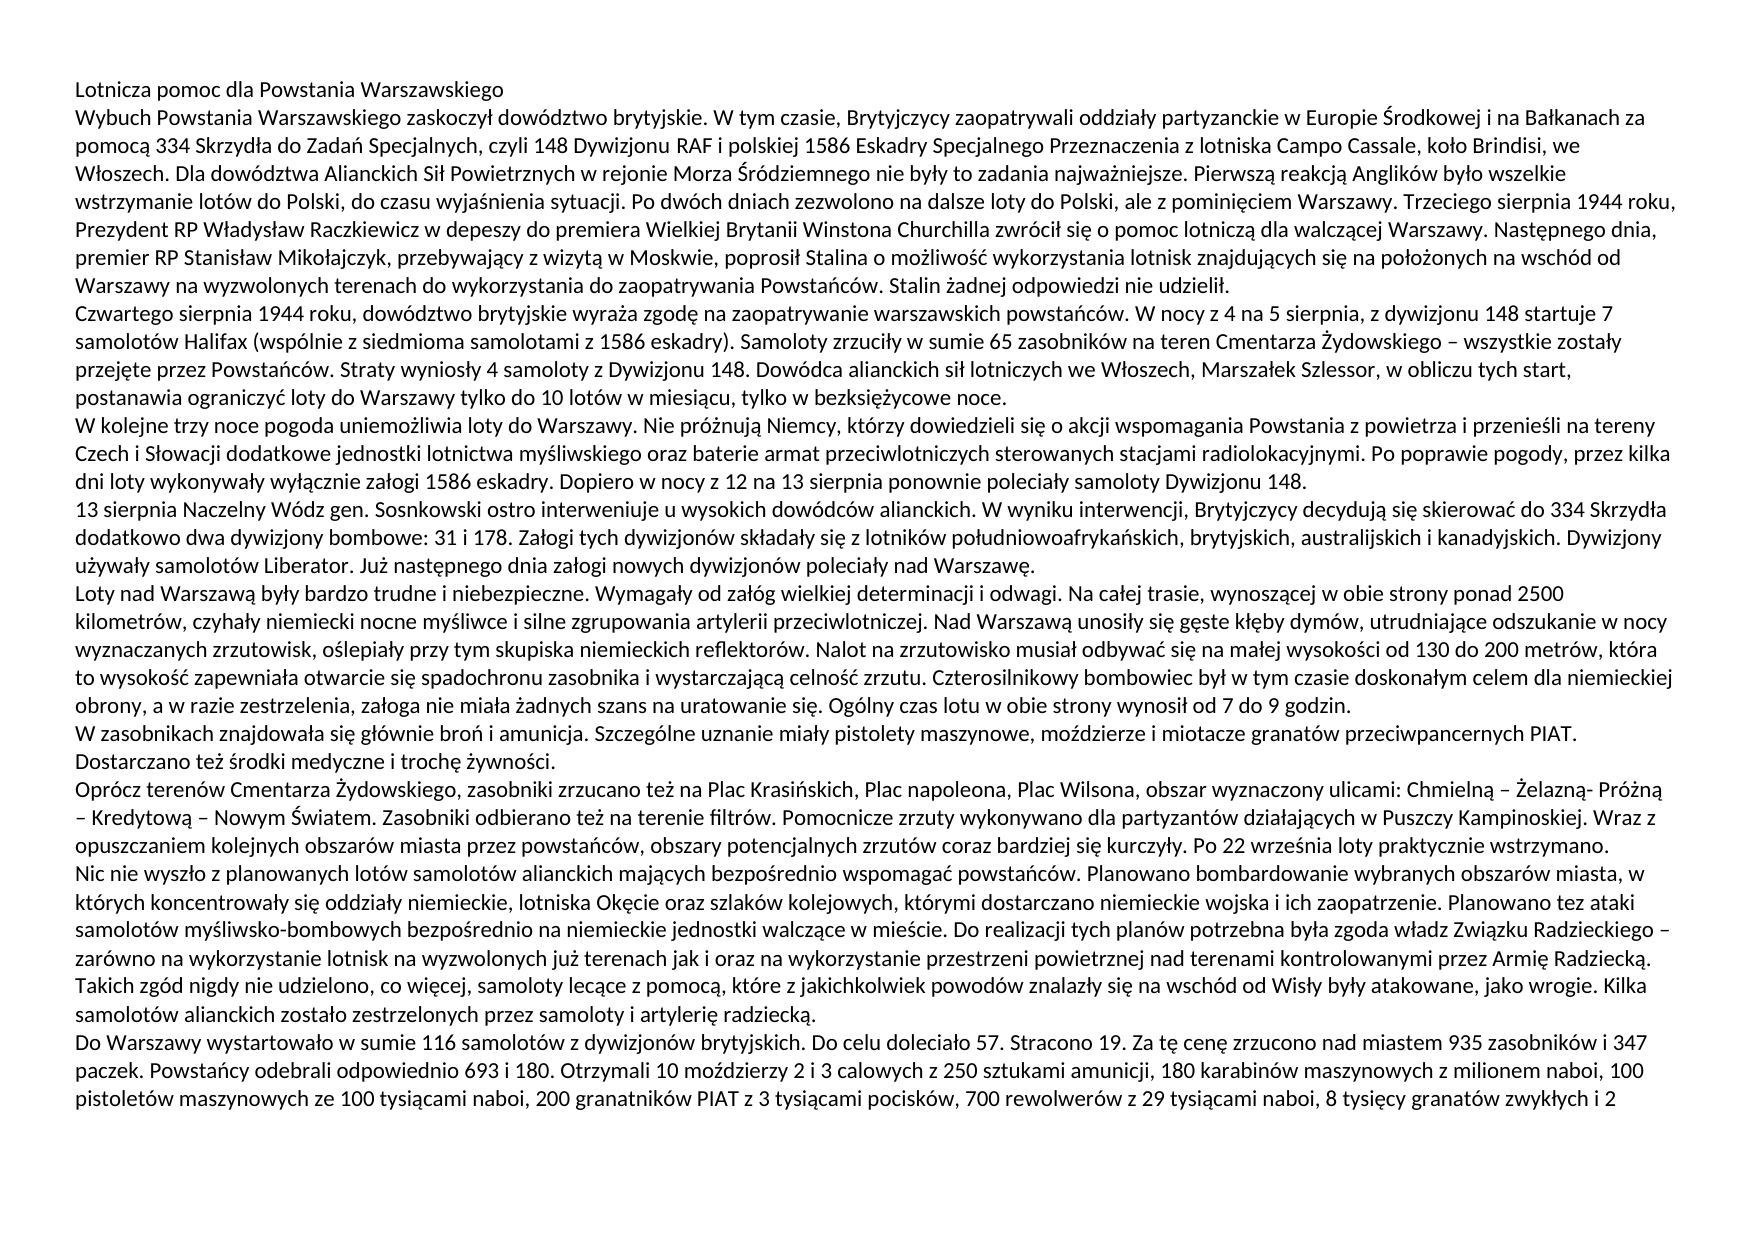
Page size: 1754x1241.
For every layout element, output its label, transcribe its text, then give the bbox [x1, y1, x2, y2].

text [75, 1028, 1679, 1112]
text Nic nie wyszło z planowanych lotów samolotów alianckich mających bezpośrednio wspomagać powstańców. Planowano bombardowanie wybranych obszarów miasta, w których koncentrowały się oddziały niemieckie, lotniska Okęcie oraz szlaków kolejowych, którymi dostarczano niemieckie wojska i ich zaopatrzenie. Planowano tez ataki samolotów myśliwsko-bombowych bezpośrednio na niemieckie jednostki walczące w mieście. Do realizacji tych planów potrzebna była zgoda władz Związku Radzieckiego – zarówno na wykorzystanie lotnisk na wyzwolonych już terenach jak i oraz na wykorzystanie przestrzeni powietrznej nad terenami kontrolowanymi przez Armię Radziecką. Takich zgód nigdy nie udzielono, co więcej, samoloty lecące z pomocą, które z jakichkolwiek powodów znalazły się na wschód od Wisły były atakowane, jako wrogie. Kilka samolotów alianckich zostało zestrzelonych przez samoloty i artylerię radziecką. [75, 859, 1679, 1028]
text Lotnicza pomoc dla Powstania Warszawskiego [75, 75, 1679, 103]
text Loty nad Warszawą były bardzo trudne i niebezpieczne. Wymagały od załóg wielkiej determinacji i odwagi. Na całej trasie, wynoszącej w obie strony ponad 2500 kilometrów, czyhały niemiecki nocne myśliwce i silne zgrupowania artylerii przeciwlotniczej. Nad Warszawą unosiły się gęste kłęby dymów, utrudniające odszukanie w nocy wyznaczanych zrzutowisk, oślepiały przy tym skupiska niemieckich reflektorów. Nalot na zrzutowisko musiał odbywać się na małej wysokości od 130 do 200 metrów, która to wysokość zapewniała otwarcie się spadochronu zasobnika i wystarczającą celność zrzutu. Czterosilnikowy bombowiec był w tym czasie doskonałym celem dla niemieckiej obrony, a w razie zestrzelenia, załoga nie miała żadnych szans na uratowanie się. Ogólny czas lotu w obie strony wynosił od 7 do 9 godzin. [75, 579, 1679, 719]
text Oprócz terenów Cmentarza Żydowskiego, zasobniki zrzucano też na Plac Krasińskich, Plac napoleona, Plac Wilsona, obszar wyznaczony ulicami: Chmielną – Żelazną- Próżną – Kredytową – Nowym Światem. Zasobniki odbierano też na terenie filtrów. Pomocnicze zrzuty wykonywano dla partyzantów działających w Puszczy Kampinoskiej. Wraz z opuszczaniem kolejnych obszarów miasta przez powstańców, obszary potencjalnych zrzutów coraz bardziej się kurczyły. Po 22 września loty praktycznie wstrzymano. [75, 776, 1679, 859]
text 13 sierpnia Naczelny Wódz gen. Sosnkowski ostro interweniuje u wysokich dowódców alianckich. W wyniku interwencji, Brytyjczycy decydują się skierować do 334 Skrzydła dodatkowo dwa dywizjony bombowe: 31 i 178. Załogi tych dywizjonów składały się z lotników południowoafrykańskich, brytyjskich, australijskich i kanadyjskich. Dywizjony używały samolotów Liberator. Już następnego dnia załogi nowych dywizjonów poleciały nad Warszawę. [75, 495, 1679, 579]
text W zasobnikach znajdowała się głównie broń i amunicja. Szczególne uznanie miały pistolety maszynowe, moździerze i miotacze granatów przeciwpancernych PIAT. Dostarczano też środki medyczne i trochę żywności. [75, 719, 1679, 776]
text Wybuch Powstania Warszawskiego zaskoczył dowództwo brytyjskie. W tym czasie, Brytyjczycy zaopatrywali oddziały partyzanckie w Europie Środkowej i na Bałkanach za pomocą 334 Skrzydła do Zadań Specjalnych, czyli 148 Dywizjonu RAF i polskiej 1586 Eskadry Specjalnego Przeznaczenia z lotniska Campo Cassale, koło Brindisi, we Włoszech. Dla dowództwa Alianckich Sił Powietrznych w rejonie Morza Śródziemnego nie były to zadania najważniejsze. Pierwszą reakcją Anglików było wszelkie wstrzymanie lotów do Polski, do czasu wyjaśnienia sytuacji. Po dwóch dniach zezwolono na dalsze loty do Polski, ale z pominięciem Warszawy. Trzeciego sierpnia 1944 roku, Prezydent RP Władysław Raczkiewicz w depeszy do premiera Wielkiej Brytanii Winstona Churchilla zwrócił się o pomoc lotniczą dla walczącej Warszawy. Następnego dnia, premier RP Stanisław Mikołajczyk, przebywający z wizytą w Moskwie, poprosił Stalina o możliwość wykorzystania lotnisk znajdujących się na położonych na wschód od Warszawy na wyzwolonych terenach do wykorzystania do zaopatrywania Powstańców. Stalin żadnej odpowiedzi nie udzielił. [75, 103, 1679, 299]
text W kolejne trzy noce pogoda uniemożliwia loty do Warszawy. Nie próżnują Niemcy, którzy dowiedzieli się o akcji wspomagania Powstania z powietrza i przenieśli na tereny Czech i Słowacji dodatkowe jednostki lotnictwa myśliwskiego oraz baterie armat przeciwlotniczych sterowanych stacjami radiolokacyjnymi. Po poprawie pogody, przez kilka dni loty wykonywały wyłącznie załogi 1586 eskadry. Dopiero w nocy z 12 na 13 sierpnia ponownie poleciały samoloty Dywizjonu 148. [75, 411, 1679, 495]
text Czwartego sierpnia 1944 roku, dowództwo brytyjskie wyraża zgodę na zaopatrywanie warszawskich powstańców. W nocy z 4 na 5 sierpnia, z dywizjonu 148 startuje 7 samolotów Halifax (wspólnie z siedmioma samolotami z 1586 eskadry). Samoloty zrzuciły w sumie 65 zasobników na teren Cmentarza Żydowskiego – wszystkie zostały przejęte przez Powstańców. Straty wyniosły 4 samoloty z Dywizjonu 148. Dowódca alianckich sił lotniczych we Włoszech, Marszałek Szlessor, w obliczu tych start, postanawia ograniczyć loty do Warszawy tylko do 10 lotów w miesiącu, tylko w bezksiężycowe noce. [75, 299, 1679, 411]
